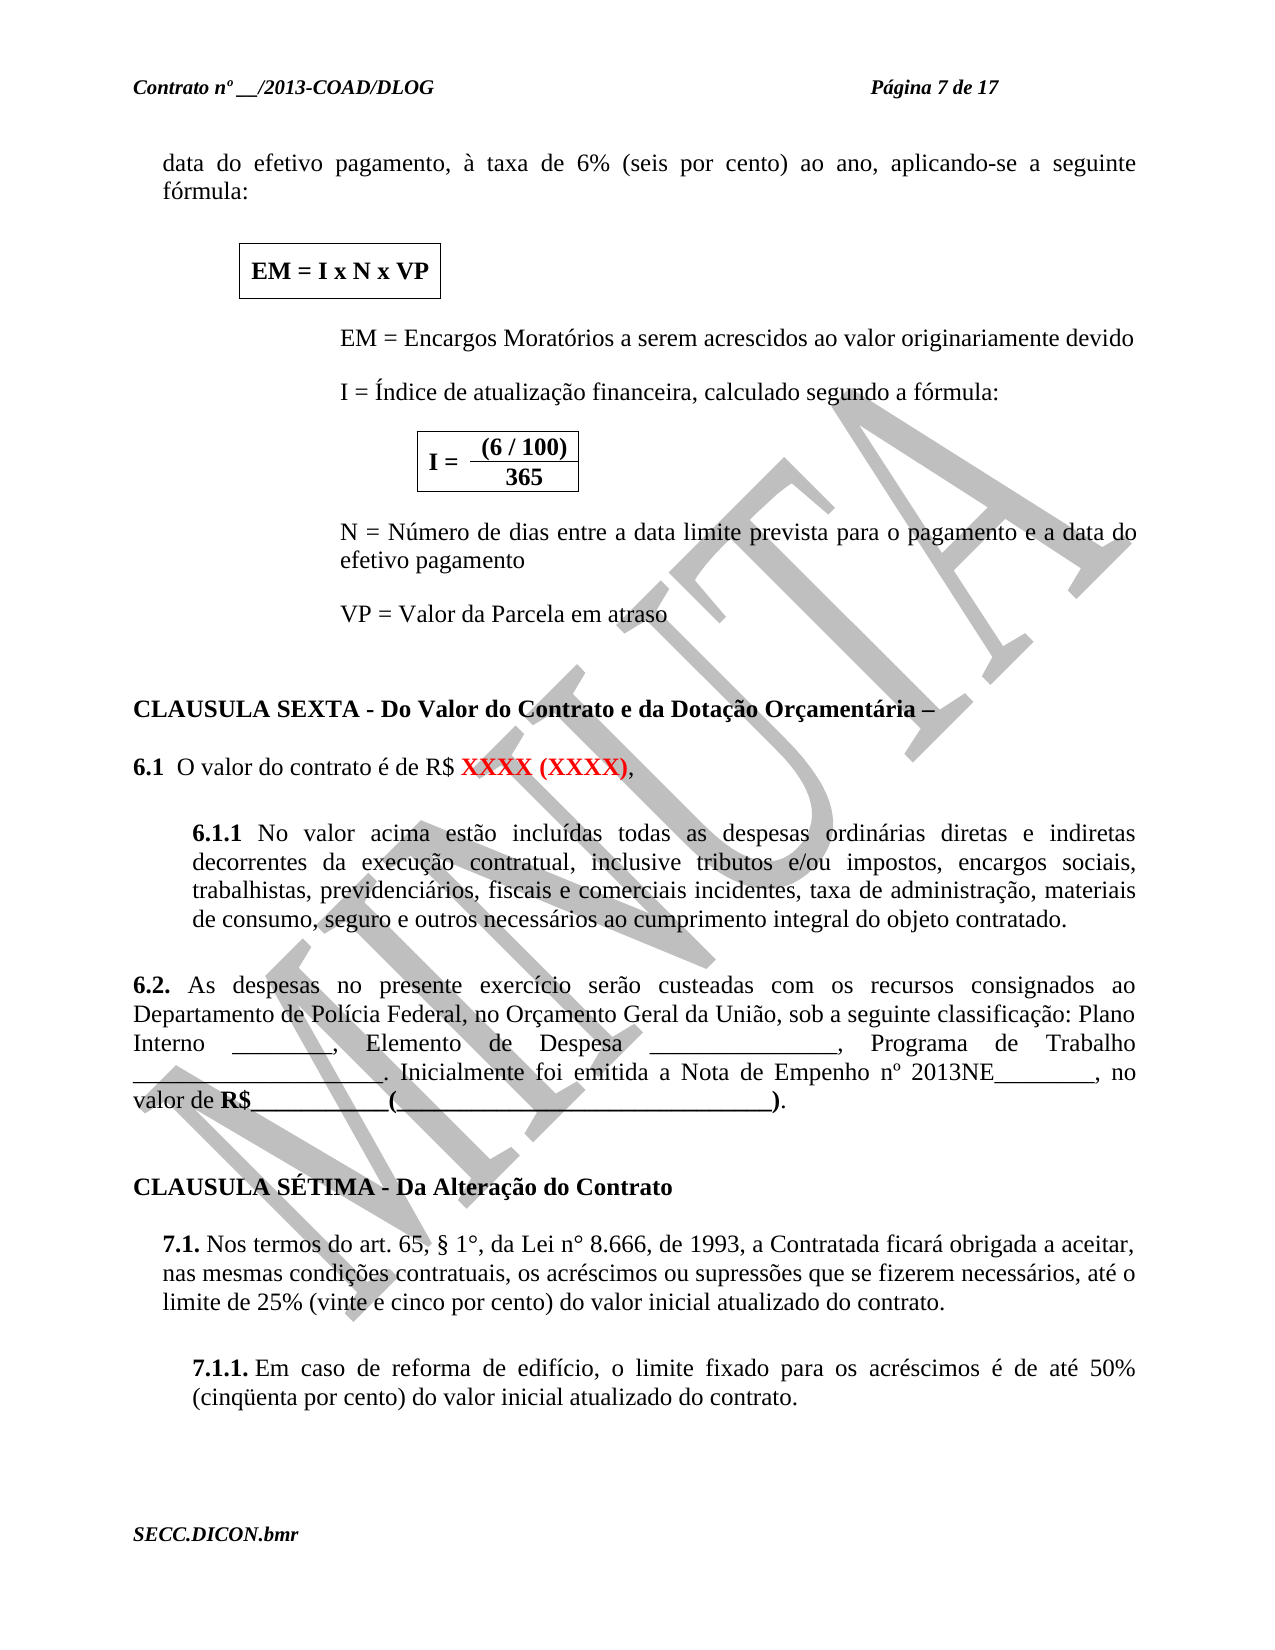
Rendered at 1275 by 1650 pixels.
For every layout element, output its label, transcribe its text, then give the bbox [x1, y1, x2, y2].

text EM = Encargos Moratórios a serem acrescidos ao valor originariamente devido [340, 323, 1137, 352]
list Em caso de reforma de edifício, o limite fixado para os acréscimos é de até 50% (cinqüenta por cento) do valor inicial atualizado do contrato. [192, 1353, 1137, 1410]
list Nos termos do art. 65, § 1°, da Lei n° 8.666, de 1993, a Contratada ficará obrigada a aceitar, nas mesmas condições contratuais, os acréscimos ou supressões que se fizerem necessários, até o limite de 25% (vinte e cinco por cento) do valor inicial atualizado do contrato. [162, 1229, 1137, 1315]
text I = Índice de atualização financeira, calculado segundo a fórmula: [340, 377, 1137, 406]
table_header (6 / 100) [470, 432, 578, 461]
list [162, 148, 1137, 205]
text CLAUSULA SÉTIMA - Da Alteração do Contrato [133, 1172, 1137, 1200]
text N = Número de dias entre a data limite prevista para o pagamento e a data do efetivo pagamento [340, 517, 1137, 574]
text VP = Valor da Parcela em atraso [340, 599, 1137, 628]
text 6.2. As despesas no presente exercício serão custeadas com os recursos consignados ao Departamento de Polícia Federal, no Orçamento Geral da União, sob a seguinte classificação: Plano Interno ________, Elemento de Despesa _______________, Programa de Trabalho ____________________. Inicialmente foi emitida a Nota de Empenho nº 2013NE________, no valor de R$___________(______________________________). [133, 970, 1137, 1114]
table_header EM = I x N x VP [240, 244, 440, 297]
text 6.1.1 No valor acima estão incluídas todas as despesas ordinárias diretas e indiretas decorrentes da execução contratual, inclusive tributos e/ou impostos, encargos sociais, trabalhistas, previdenciários, fiscais e comerciais incidentes, taxa de administração, materiais de consumo, seguro e outros necessários ao cumprimento integral do objeto contratado. [192, 818, 1137, 933]
table_cell 365 [470, 462, 578, 491]
table_header I = [418, 432, 470, 491]
text CLAUSULA SEXTA - Do Valor do Contrato e da Dotação Orçamentária – [133, 694, 1137, 723]
text 6.1 O valor do contrato é de R$ XXXX (XXXX), [133, 752, 1137, 780]
